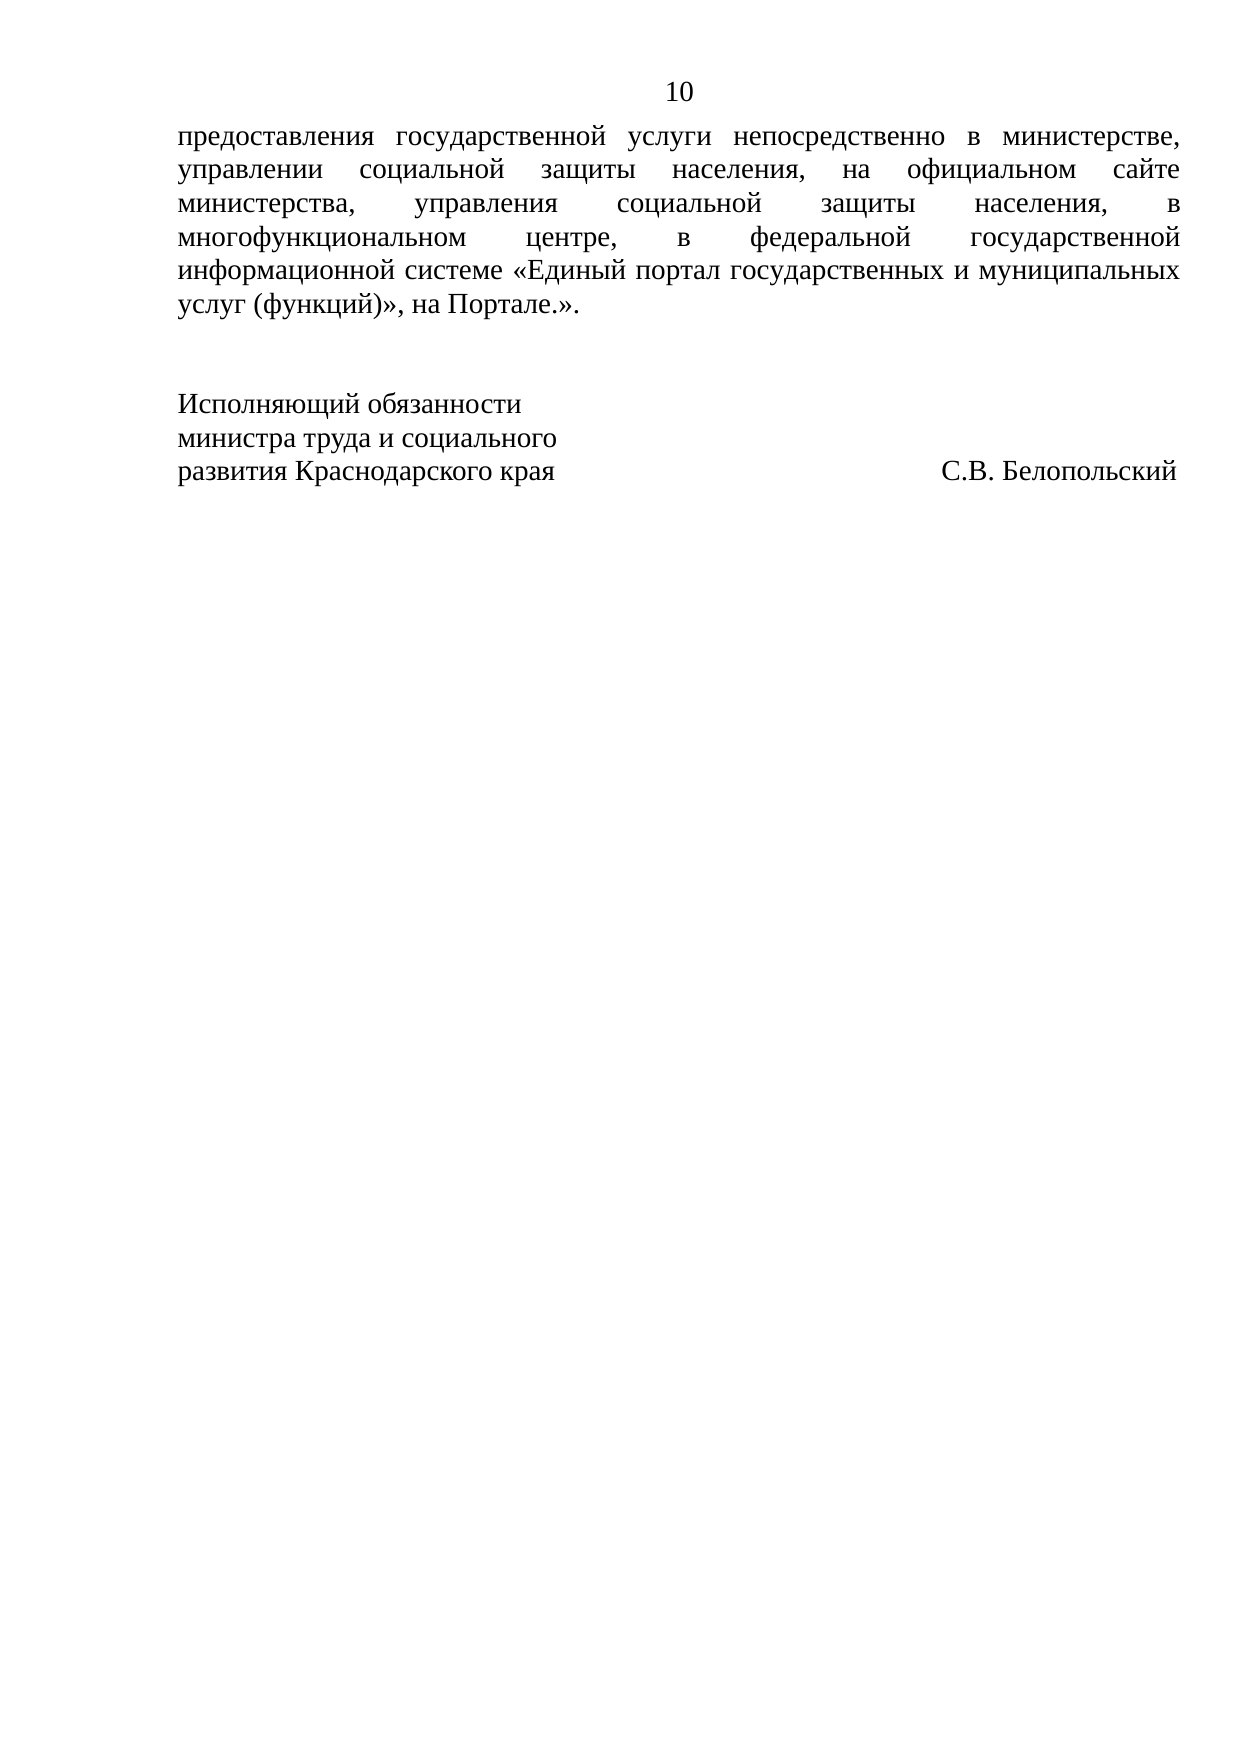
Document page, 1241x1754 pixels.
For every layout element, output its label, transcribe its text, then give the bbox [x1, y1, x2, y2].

text Исполняющий обязанности [177, 386, 1181, 420]
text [177, 118, 1181, 319]
text развития Краснодарского края С.В. Белопольский [177, 453, 1181, 487]
text министра труда и социального [177, 420, 1181, 453]
